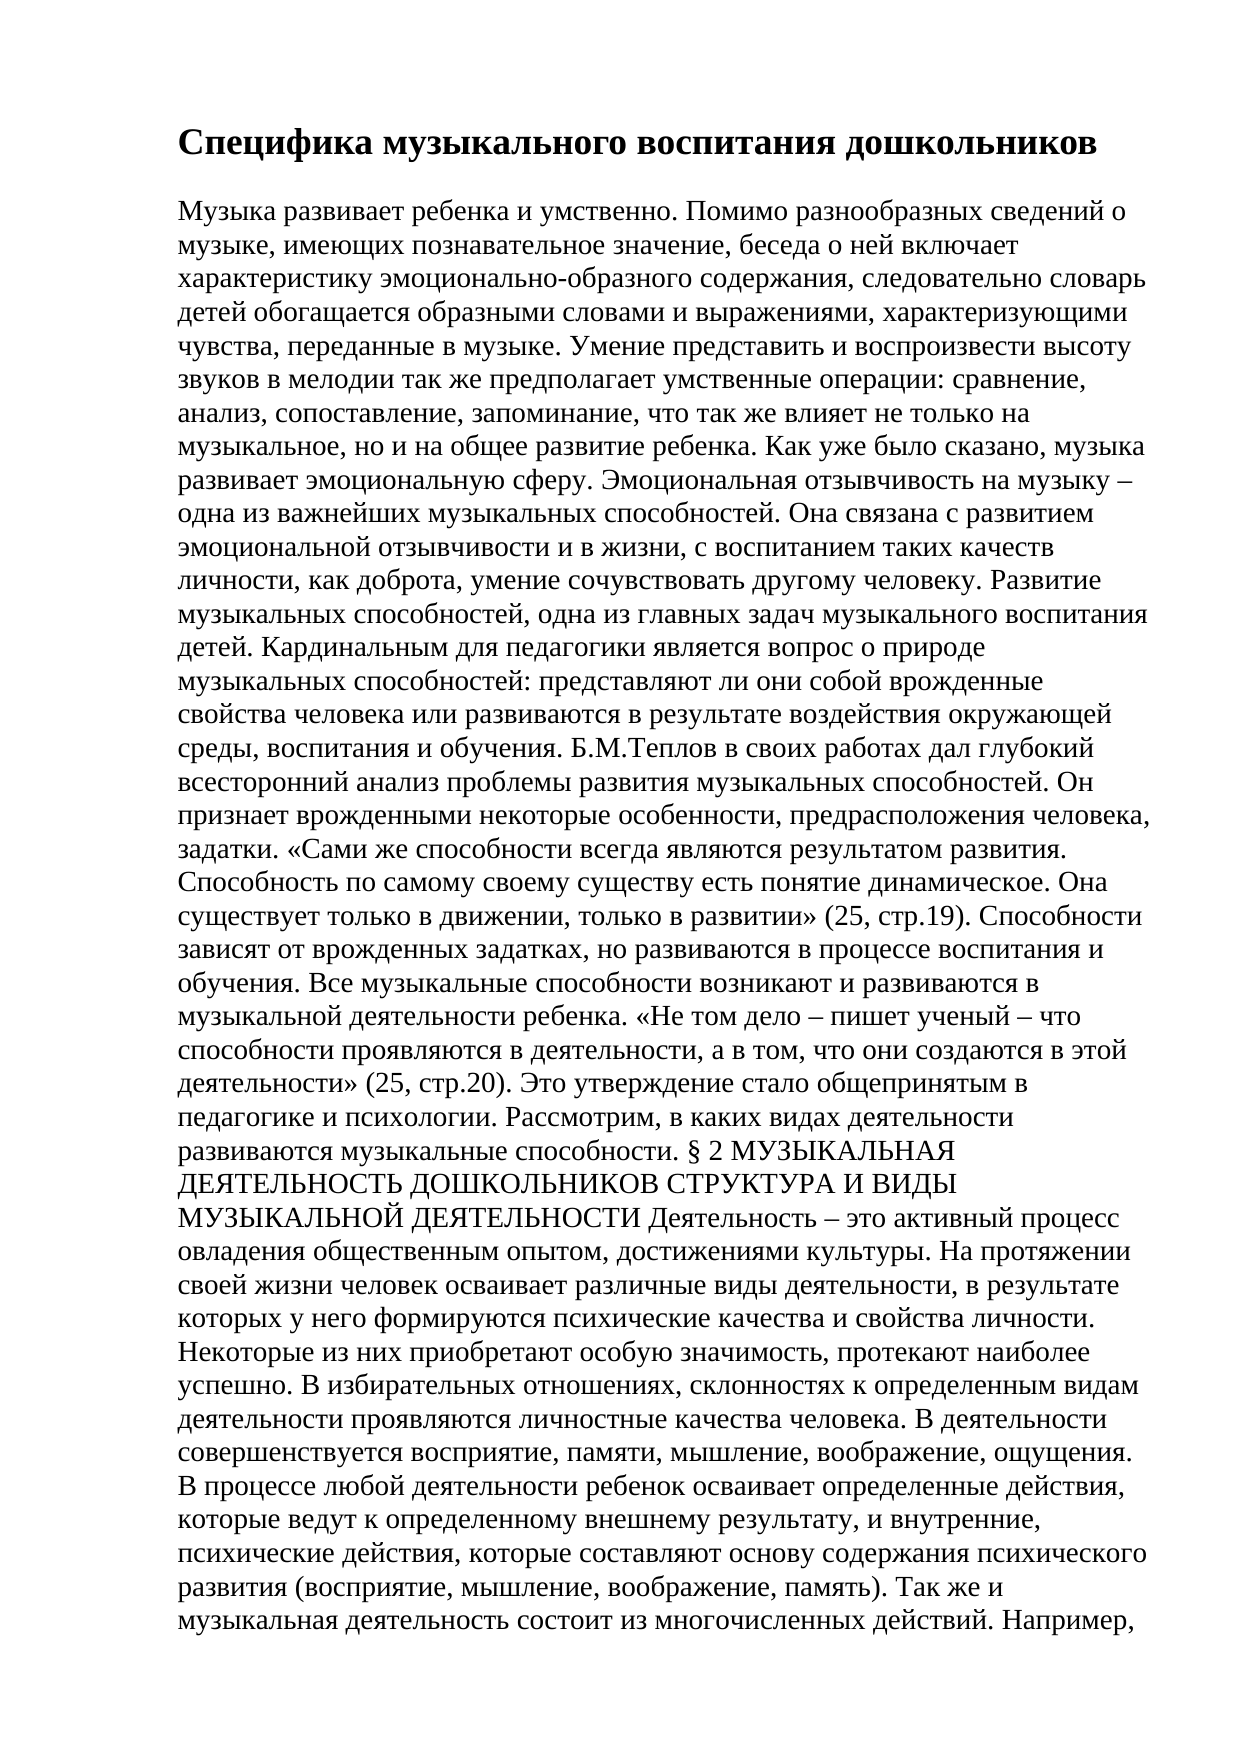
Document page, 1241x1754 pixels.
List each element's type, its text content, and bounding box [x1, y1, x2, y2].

table_header Специфика музыкального воспитания дошкольников [176, 118, 1106, 164]
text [177, 193, 1152, 1636]
